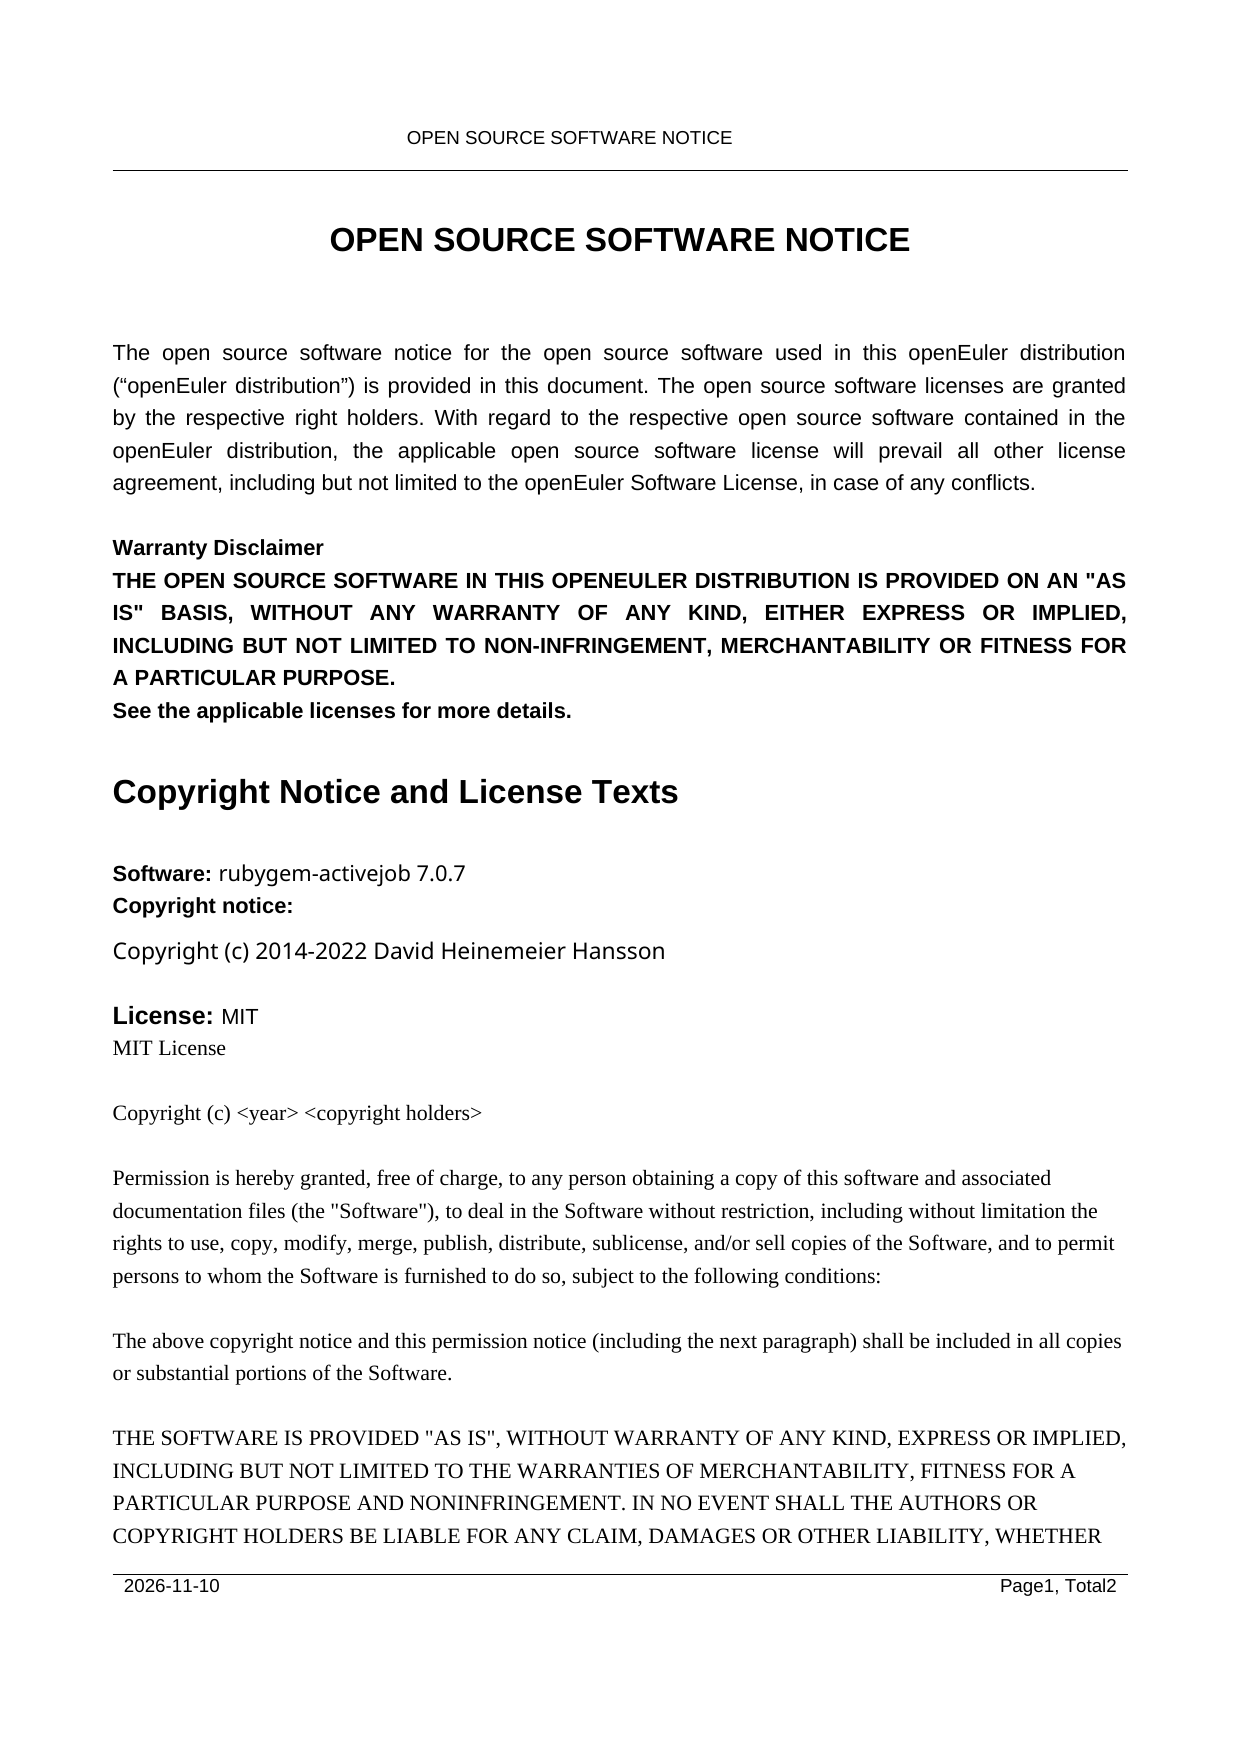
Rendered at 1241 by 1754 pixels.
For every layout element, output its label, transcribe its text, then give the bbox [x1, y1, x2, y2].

text THE OPEN SOURCE SOFTWARE IN THIS OPENEULER DISTRIBUTION IS PROVIDED ON AN "AS IS" BASIS, WITHOUT ANY WARRANTY OF ANY KIND, EITHER EXPRESS OR IMPLIED, INCLUDING BUT NOT LIMITED TO NON-INFRINGEMENT, MERCHANTABILITY OR FITNESS FOR A PARTICULAR PURPOSE. See the applicable licenses for more details. [112, 564, 1128, 726]
text Warranty Disclaimer [112, 531, 1128, 564]
text License: MIT [112, 999, 1128, 1031]
text Copyright notice: [112, 889, 1128, 921]
text Copyright (c) 2014-2022 David Heinemeier Hansson [112, 934, 1128, 999]
text Copyright Notice and License Texts [112, 759, 1128, 824]
text The open source software notice for the open source software used in this openEuler distribution (“openEuler distribution”) is provided in this document. The open source software licenses are granted by the respective right holders. With regard to the respective open source software contained in the openEuler distribution, the applicable open source software license will prevail all other license agreement, including but not limited to the openEuler Software License, in case of any conflicts. [112, 336, 1128, 499]
text OPEN SOURCE SOFTWARE NOTICE [112, 206, 1128, 271]
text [112, 1031, 1128, 1551]
title Software: rubygem-activejob 7.0.7 [112, 856, 1128, 889]
